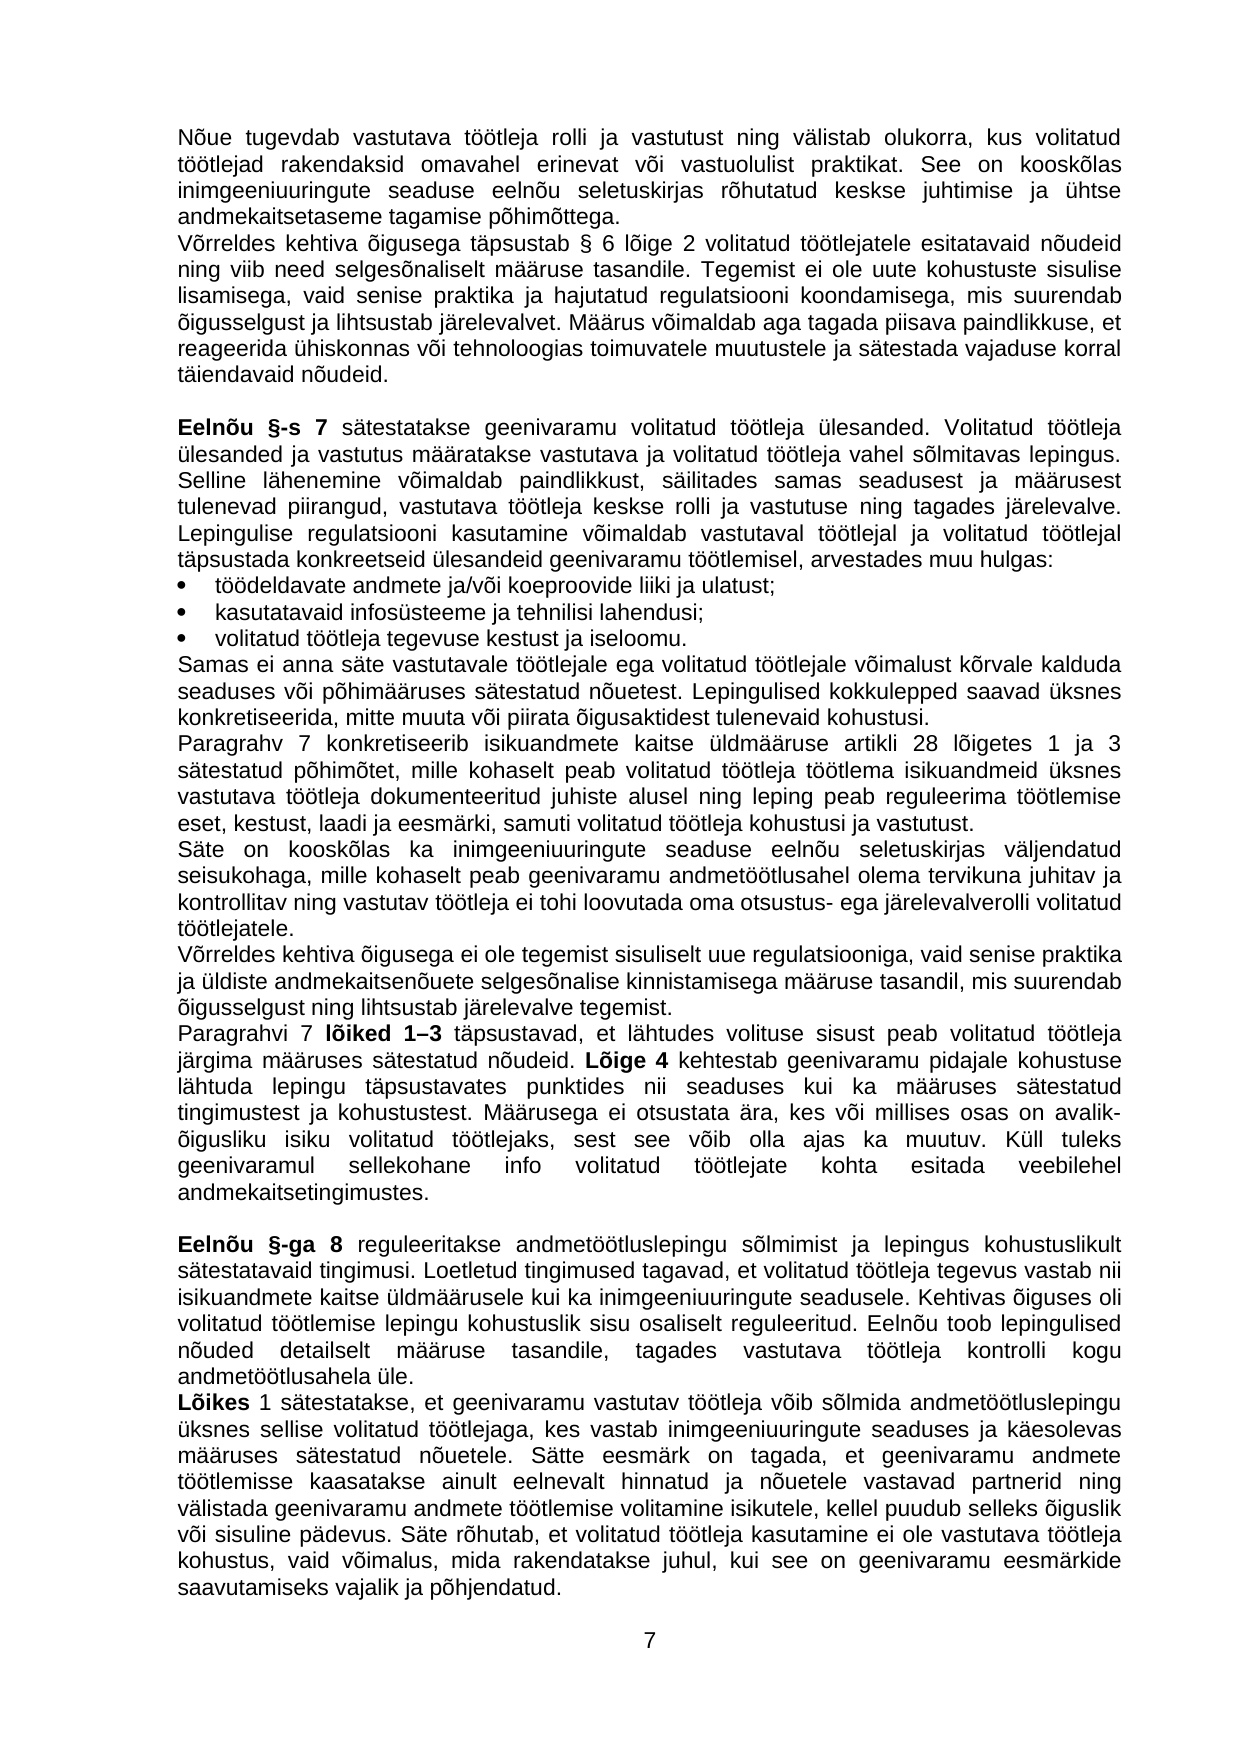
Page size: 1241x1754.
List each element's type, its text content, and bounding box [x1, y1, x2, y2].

text Säte on kooskõlas ka inimgeeniuuringute seaduse eelnõu seletuskirjas väljendatud seisukohaga, mille kohaselt peab geenivaramu andmetöötlusahel olema tervikuna juhitav ja kontrollitav ning vastutav töötleja ei tohi loovutada oma otsustus- ega järelevalverolli volitatud töötlejatele. [177, 836, 1122, 941]
text Võrreldes kehtiva õigusega ei ole tegemist sisuliselt uue regulatsiooniga, vaid senise praktika ja üldiste andmekaitsenõuete selgesõnalise kinnistamisega määruse tasandil, mis suurendab õigusselgust ning lihtsustab järelevalve tegemist. [177, 941, 1122, 1020]
text Paragrahv 7 konkretiseerib isikuandmete kaitse üldmääruse artikli 28 lõigetes 1 ja 3 sätestatud põhimõtet, mille kohaselt peab volitatud töötleja töötlema isikuandmeid üksnes vastutava töötleja dokumenteeritud juhiste alusel ning leping peab reguleerima töötlemise eset, kestust, laadi ja eesmärki, samuti volitatud töötleja kohustusi ja vastutust. [177, 730, 1122, 836]
text Paragrahvi 7 lõiked 1–3 täpsustavad, et lähtudes volituse sisust peab volitatud töötleja järgima määruses sätestatud nõudeid. Lõige 4 kehtestab geenivaramu pidajale kohustuse lähtuda lepingu täpsustavates punktides nii seaduses kui ka määruses sätestatud tingimustest ja kohustustest. Määrusega ei otsustata ära, kes või millises osas on avalik-õigusliku isiku volitatud töötlejaks, sest see võib olla ajas ka muutuv. Küll tuleks geenivaramul sellekohane info volitatud töötlejate kohta esitada veebilehel andmekaitsetingimustes. [177, 1020, 1122, 1205]
text Samas ei anna säte vastutavale töötlejale ega volitatud töötlejale võimalust kõrvale kalduda seaduses või põhimääruses sätestatud nõuetest. Lepingulised kokkulepped saavad üksnes konkretiseerida, mitte muuta või piirata õigusaktidest tulenevaid kohustusi. [177, 651, 1122, 730]
text Eelnõu §-s 7 sätestatakse geenivaramu volitatud töötleja ülesanded. Volitatud töötleja ülesanded ja vastutus määratakse vastutava ja volitatud töötleja vahel sõlmitavas lepingus. Selline lähenemine võimaldab paindlikkust, säilitades samas seadusest ja määrusest tulenevad piirangud, vastutava töötleja keskse rolli ja vastutuse ning tagades järelevalve. Lepingulise regulatsiooni kasutamine võimaldab vastutaval töötlejal ja volitatud töötlejal täpsustada konkreetseid ülesandeid geenivaramu töötlemisel, arvestades muu hulgas: [177, 414, 1122, 572]
list volitatud töötleja tegevuse kestust ja iseloomu. [177, 625, 1122, 651]
text Nõue tugevdab vastutava töötleja rolli ja vastutust ning välistab olukorra, kus volitatud töötlejad rakendaksid omavahel erinevat või vastuolulist praktikat. See on kooskõlas inimgeeniuuringute seaduse eelnõu seletuskirjas rõhutatud keskse juhtimise ja ühtse andmekaitsetaseme tagamise põhimõttega. [177, 124, 1122, 230]
text Lõikes 1 sätestatakse, et geenivaramu vastutav töötleja võib sõlmida andmetöötluslepingu üksnes sellise volitatud töötlejaga, kes vastab inimgeeniuuringute seaduses ja käesolevas määruses sätestatud nõuetele. Sätte eesmärk on tagada, et geenivaramu andmete töötlemisse kaasatakse ainult eelnevalt hinnatud ja nõuetele vastavad partnerid ning välistada geenivaramu andmete töötlemise volitamine isikutele, kellel puudub selleks õiguslik või sisuline pädevus. Säte rõhutab, et volitatud töötleja kasutamine ei ole vastutava töötleja kohustus, vaid võimalus, mida rakendatakse juhul, kui see on geenivaramu eesmärkide saavutamiseks vajalik ja põhjendatud. [177, 1389, 1122, 1600]
text Eelnõu §-ga 8 reguleeritakse andmetöötluslepingu sõlmimist ja lepingus kohustuslikult sätestatavaid tingimusi. Loetletud tingimused tagavad, et volitatud töötleja tegevus vastab nii isikuandmete kaitse üldmäärusele kui ka inimgeeniuuringute seadusele. Kehtivas õiguses oli volitatud töötlemise lepingu kohustuslik sisu osaliselt reguleeritud. Eelnõu toob lepingulised nõuded detailselt määruse tasandile, tagades vastutava töötleja kontrolli kogu andmetöötlusahela üle. [177, 1231, 1122, 1389]
text Võrreldes kehtiva õigusega täpsustab § 6 lõige 2 volitatud töötlejatele esitatavaid nõudeid ning viib need selgesõnaliselt määruse tasandile. Tegemist ei ole uute kohustuste sisulise lisamisega, vaid senise praktika ja hajutatud regulatsiooni koondamisega, mis suurendab õigusselgust ja lihtsustab järelevalvet. Määrus võimaldab aga tagada piisava paindlikkuse, et reageerida ühiskonnas või tehnoloogias toimuvatele muutustele ja sätestada vajaduse korral täiendavaid nõudeid. [177, 230, 1122, 388]
list töödeldavate andmete ja/või koeproovide liiki ja ulatust; [177, 572, 1122, 599]
list kasutatavaid infosüsteeme ja tehnilisi lahendusi; [177, 599, 1122, 625]
